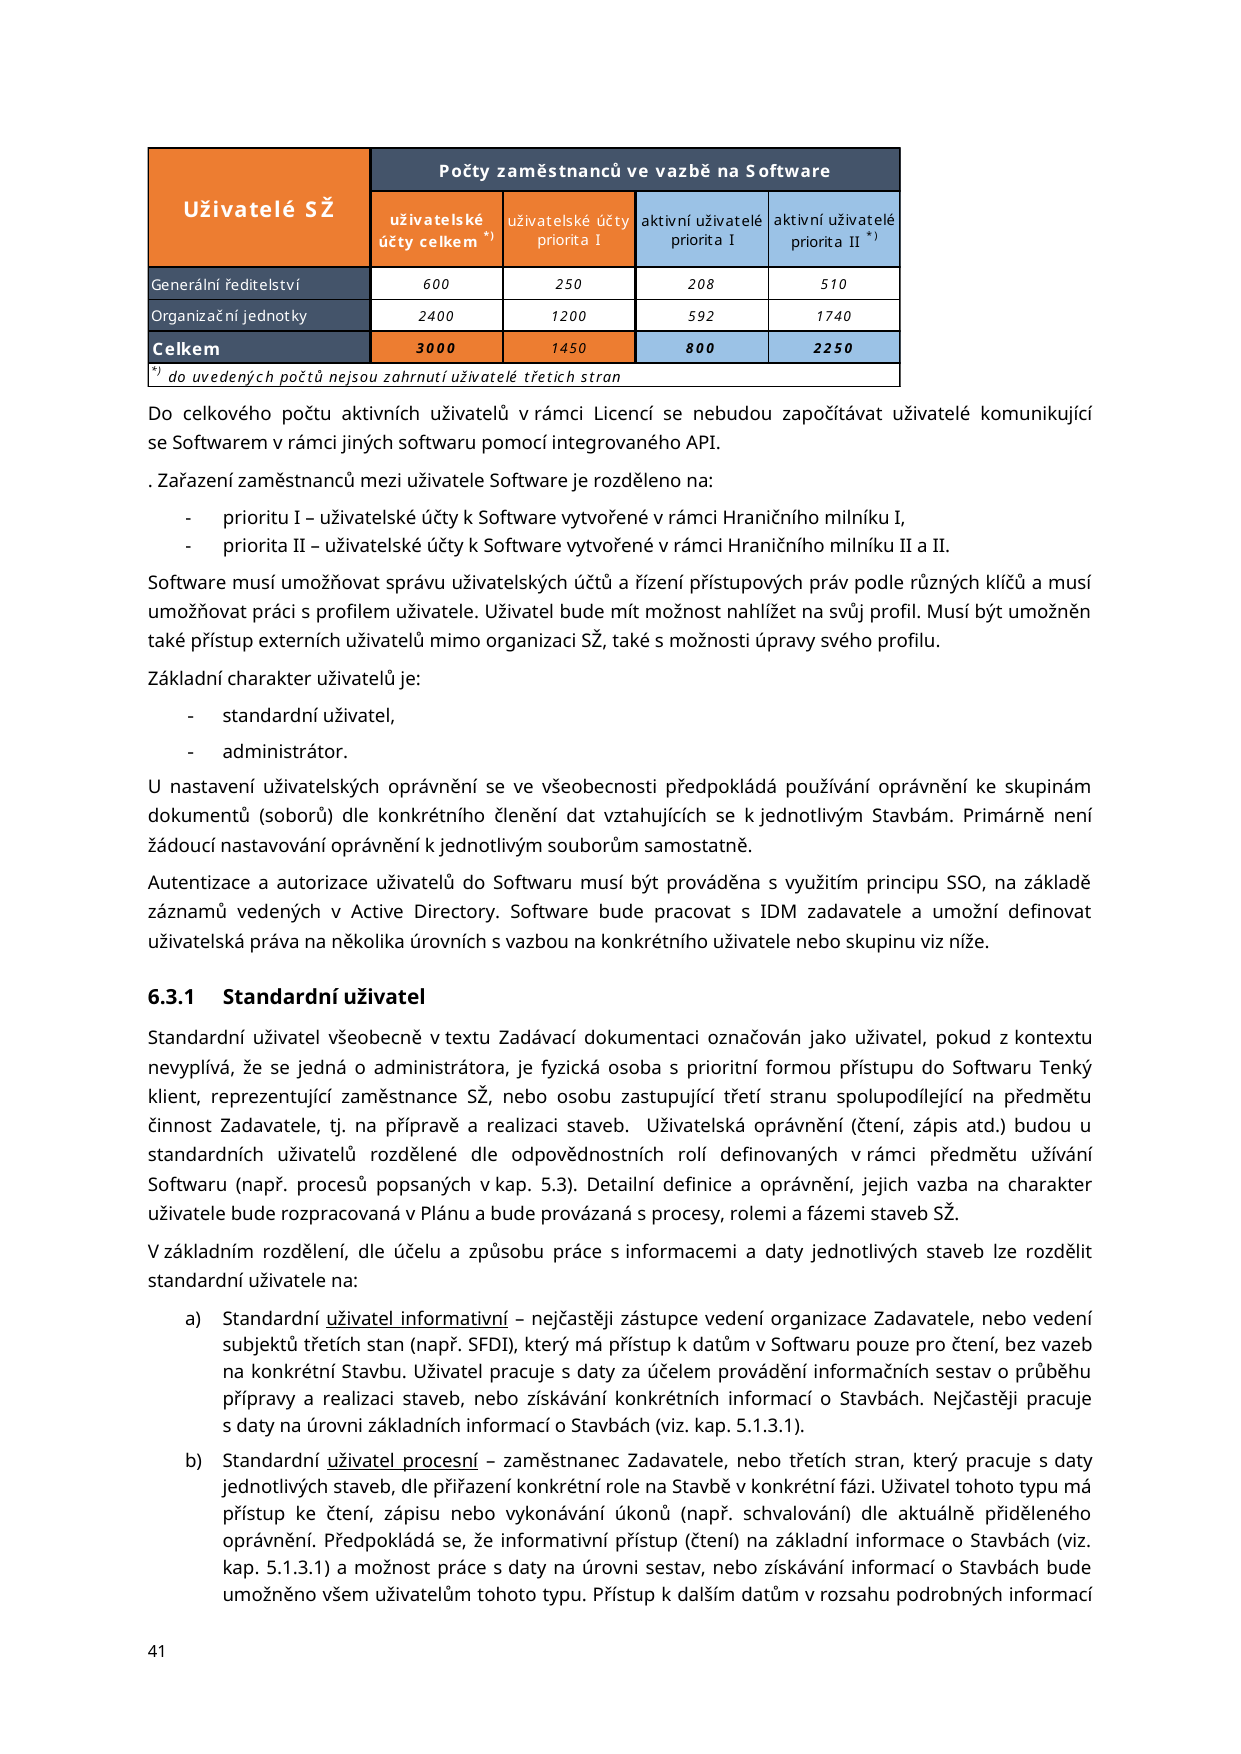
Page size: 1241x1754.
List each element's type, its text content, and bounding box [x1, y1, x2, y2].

text Do celkového počtu aktivních uživatelů v rámci Licencí se nebudou započítávat uživatelé komunikující se Softwarem v rámci jiných softwaru pomocí integrovaného API. [148, 400, 1093, 455]
text Základní charakter uživatelů je: [148, 665, 1093, 691]
list prioritu I – uživatelské účty k Software vytvořené v rámci Hraničního milníku I, [185, 505, 1093, 530]
text . Zařazení zaměstnanců mezi uživatele Software je rozděleno na: [148, 467, 1093, 493]
text Software musí umožňovat správu uživatelských účtů a řízení přístupových práv podle různých klíčů a musí umožňovat práci s profilem uživatele. Uživatel bude mít možnost nahlížet na svůj profil. Musí být umožněn také přístup externích uživatelů mimo organizaci SŽ, také s možnosti úpravy svého profilu. [148, 569, 1093, 653]
text V základním rozdělení, dle účelu a způsobu práce s informacemi a daty jednotlivých staveb lze rozdělit standardní uživatele na: [148, 1238, 1093, 1293]
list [185, 1447, 1093, 1606]
text U nastavení uživatelských oprávnění se ve všeobecnosti předpokládá používání oprávnění ke skupinám dokumentů (soborů) dle konkrétního členění dat vztahujících se k jednotlivým Stavbám. Primárně není žádoucí nastavování oprávnění k jednotlivým souborům samostatně. [148, 773, 1093, 857]
list priorita II – uživatelské účty k Software vytvořené v rámci Hraničního milníku II a II. [185, 533, 1093, 558]
subtitle Standardní uživatel [148, 982, 1093, 1011]
list administrátor. [185, 738, 1093, 764]
list standardní uživatel, [185, 703, 1093, 728]
text Standardní uživatel všeobecně v textu Zadávací dokumentaci označován jako uživatel, pokud z kontextu nevyplívá, že se jedná o administrátora, je fyzická osoba s prioritní formou přístupu do Softwaru Tenký klient, reprezentující zaměstnance SŽ, nebo osobu zastupující třetí stranu spolupodílející na předmětu činnost Zadavatele, tj. na přípravě a realizaci staveb. Uživatelská oprávnění (čtení, zápis atd.) budou u standardních uživatelů rozdělené dle odpovědnostních rolí definovaných v rámci předmětu užívání Softwaru (např. procesů popsaných v kap. 5.3). Detailní definice a oprávnění, jejich vazba na charakter uživatele bude rozpracovaná v Plánu a bude provázaná s procesy, rolemi a fázemi staveb SŽ. [148, 1025, 1093, 1226]
text Autentizace a autorizace uživatelů do Softwaru musí být prováděna s využitím principu SSO, na základě záznamů vedených v Active Directory. Software bude pracovat s IDM zadavatele a umožní definovat uživatelská práva na několika úrovních s vazbou na konkrétního uživatele nebo skupinu viz níže. [148, 869, 1093, 954]
list Standardní uživatel informativní – nejčastěji zástupce vedení organizace Zadavatele, nebo vedení subjektů třetích stan (např. SFDI), který má přístup k datům v Softwaru pouze pro čtení, bez vazeb na konkrétní Stavbu. Uživatel pracuje s daty za účelem provádění informačních sestav o průběhu přípravy a realizaci staveb, nebo získávání konkrétních informací o Stavbách. Nejčastěji pracuje s daty na úrovni základních informací o Stavbách (viz. kap. 5.1.3.1). [185, 1305, 1093, 1437]
